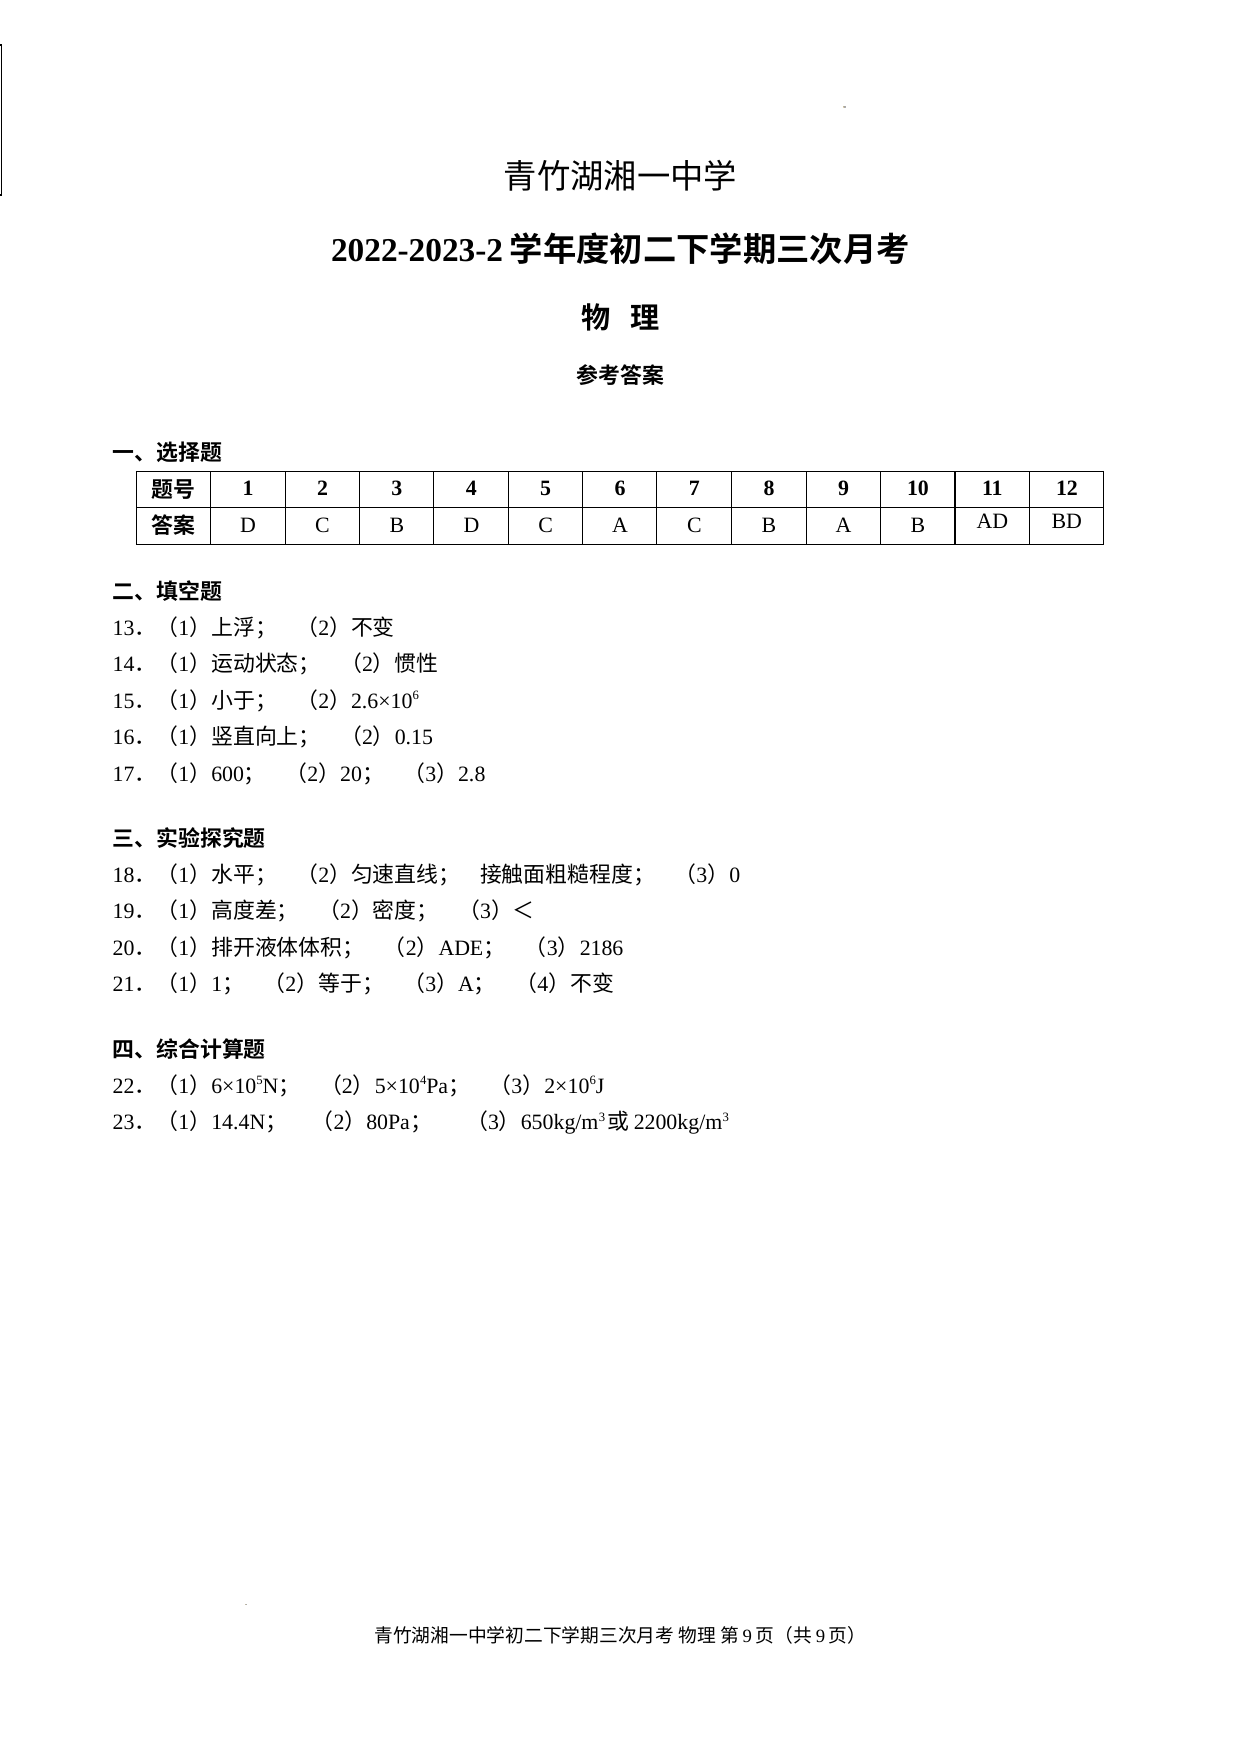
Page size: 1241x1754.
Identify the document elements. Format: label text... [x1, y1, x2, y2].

text 22．（1）6×105N； （2）5×104Pa； （3）2×106J [112, 1068, 1128, 1099]
table_cell D [211, 508, 285, 544]
table_cell BD [1030, 508, 1103, 544]
table_header 9 [807, 472, 880, 507]
subtitle 参考答案 [112, 358, 1128, 390]
text 一、选择题 [112, 434, 1128, 466]
table_cell A [807, 508, 880, 544]
text 19．（1）高度差； （2）密度； （3）＜ [112, 893, 1128, 925]
table_header 6 [583, 472, 656, 507]
text 14．（1）运动状态； （2）惯性 [112, 646, 1128, 678]
table_header 11 [956, 472, 1029, 507]
table_cell 答案 [137, 508, 210, 544]
text 15．（1）小于； （2）2.6×106 [112, 683, 1128, 714]
text 二、填空题 [112, 574, 1128, 605]
table_header 题号 [137, 472, 210, 507]
table_header 3 [360, 472, 433, 507]
text 17．（1）600； （2）20； （3）2.8 [112, 756, 1128, 787]
text 青竹湖湘一中学 [112, 150, 1128, 198]
table_cell A [583, 508, 656, 544]
table_header 10 [881, 472, 954, 507]
table_header 4 [434, 472, 508, 507]
subtitle 物 理 [112, 294, 1128, 337]
table_header 7 [657, 472, 731, 507]
table_cell B [732, 508, 806, 544]
text 16．（1）竖直向上； （2）0.15 [112, 719, 1128, 751]
text 三、实验探究题 [112, 821, 1128, 852]
text 18．（1）水平； （2）匀速直线； 接触面粗糙程度； （3）0 [112, 857, 1128, 889]
text 23．（1）14.4N； （2）80Pa； （3）650kg/m3或2200kg/m3 [112, 1104, 1128, 1136]
table_cell C [286, 508, 359, 544]
table_cell B [360, 508, 433, 544]
text 21．（1）1； （2）等于； （3）A； （4）不变 [112, 966, 1128, 998]
table_header 8 [732, 472, 806, 507]
table_header 1 [211, 472, 285, 507]
text 2022-2023-2学年度初二下学期三次月考 [112, 222, 1128, 271]
text 20．（1）排开液体体积； （2）ADE； （3）2186 [112, 930, 1128, 962]
table_cell B [881, 508, 954, 544]
table_cell AD [956, 508, 1029, 544]
table_cell D [434, 508, 508, 544]
table_header 5 [509, 472, 582, 507]
table_header 12 [1030, 472, 1103, 507]
text 13．（1）上浮； （2）不变 [112, 610, 1128, 642]
table_cell C [657, 508, 731, 544]
table_header 2 [286, 472, 359, 507]
table_cell C [509, 508, 582, 544]
text 四、综合计算题 [112, 1032, 1128, 1063]
